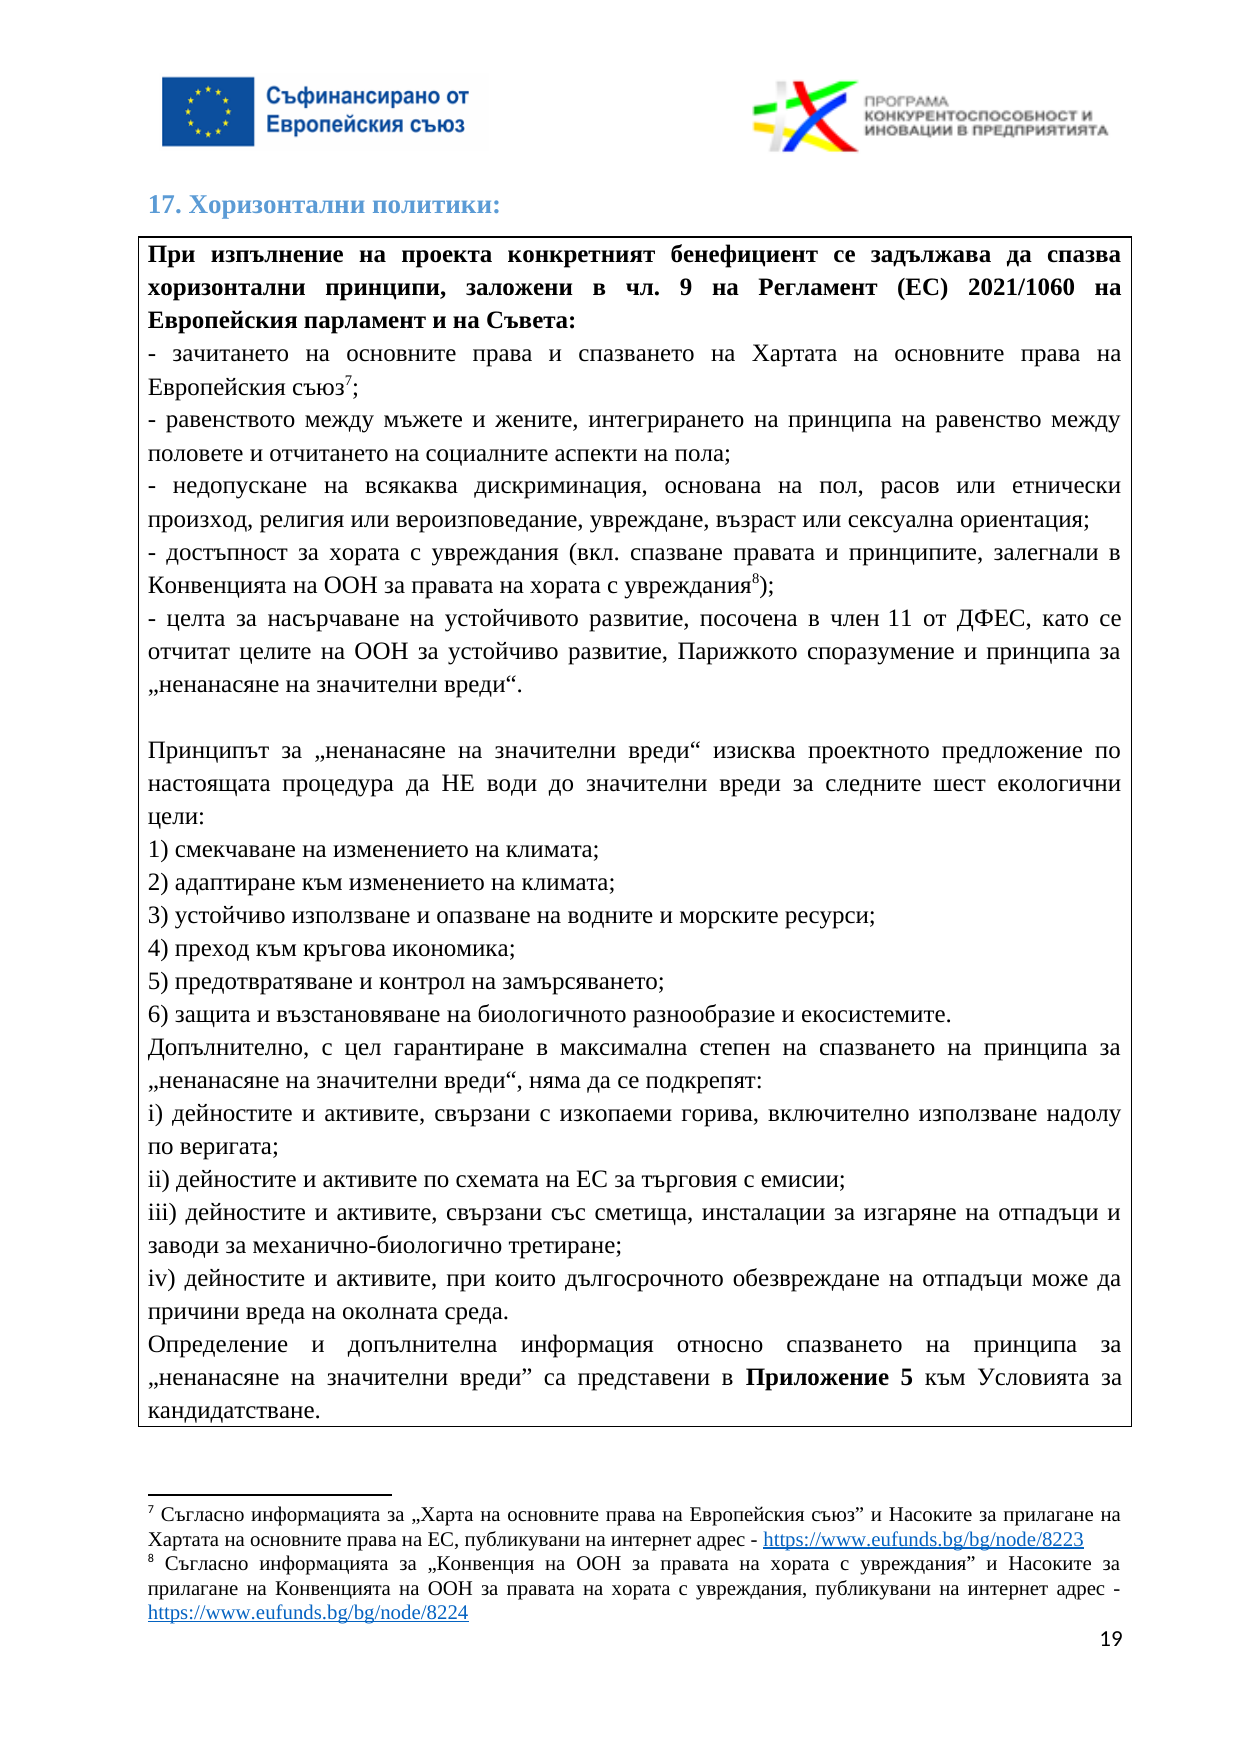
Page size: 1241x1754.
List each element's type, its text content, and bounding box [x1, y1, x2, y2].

text 3) устойчиво използване и опазване на водните и морските ресурси; [139, 897, 1131, 929]
text iv) дейностите и активите, при които дългосрочното обезвреждане на отпадъци може да причини вреда на околната среда. [139, 1260, 1131, 1325]
subtitle 17. Хоризонтални политики: [148, 188, 1122, 219]
text 6) защита и възстановяване на биологичното разнообразие и екосистемите. [139, 996, 1131, 1028]
text При изпълнение на проекта конкретният бенефициент се задължава да спазва хоризонтални принципи, заложени в чл. 9 на Регламент (ЕС) 2021/1060 на Европейския парламент и на Съвета: [139, 238, 1131, 334]
picture [158, 73, 489, 151]
text ii) дейностите и активите по схемата на ЕС за търговия с емисии; [139, 1161, 1131, 1193]
text - зачитането на основните права и спазването на Хартата на основните права на Европейския съюз; [139, 335, 1131, 400]
text - недопускане на всякаква дискриминация, основана на пол, расов или етнически произход, религия или вероизповедание, увреждане, възраст или сексуална ориентация; [139, 467, 1131, 532]
text i) дейностите и активите, свързани с изкопаеми горива, включително използване надолу по веригата; [139, 1095, 1131, 1160]
text Принципът за „ненанасяне на значителни вреди“ изисква проектното предложение по настоящата процедура да НЕ води до значителни вреди за следните шест екологични цели: [139, 732, 1131, 829]
text iii) дейностите и активите, свързани със сметища, инсталации за изгаряне на отпадъци и заводи за механично-биологично третиране; [139, 1194, 1131, 1259]
text 5) предотвратяване и контрол на замърсяването; [139, 963, 1131, 995]
text 1) смекчаване на изменението на климата; [139, 831, 1131, 863]
text Определение и допълнителна информация относно спазването на принципа за „ненанасяне на значителни вреди” са представени в Приложение 5 към Условията за кандидатстване. [139, 1326, 1131, 1426]
picture [751, 73, 1112, 161]
text 4) преход към кръгова икономика; [139, 930, 1131, 962]
text - равенството между мъжете и жените, интегрирането на принципа на равенство между половете и отчитането на социалните аспекти на пола; [139, 401, 1131, 466]
text Допълнително, с цел гарантиране в максимална степен на спазването на принципа за „ненанасяне на значителни вреди“, няма да се подкрепят: [139, 1029, 1131, 1094]
text - достъпност за хората с увреждания (вкл. спазване правата и принципите, залегнали в Конвенцията на ООН за правата на хората с увреждания); [139, 533, 1131, 598]
text 2) адаптиране към изменението на климата; [139, 864, 1131, 896]
text - целта за насърчаване на устойчивото развитие, посочена в член 11 от ДФЕС, като се отчитат целите на ООН за устойчиво развитие, Парижкото споразумение и принципа за „ненанасяне на значителни вреди“. [139, 599, 1131, 697]
